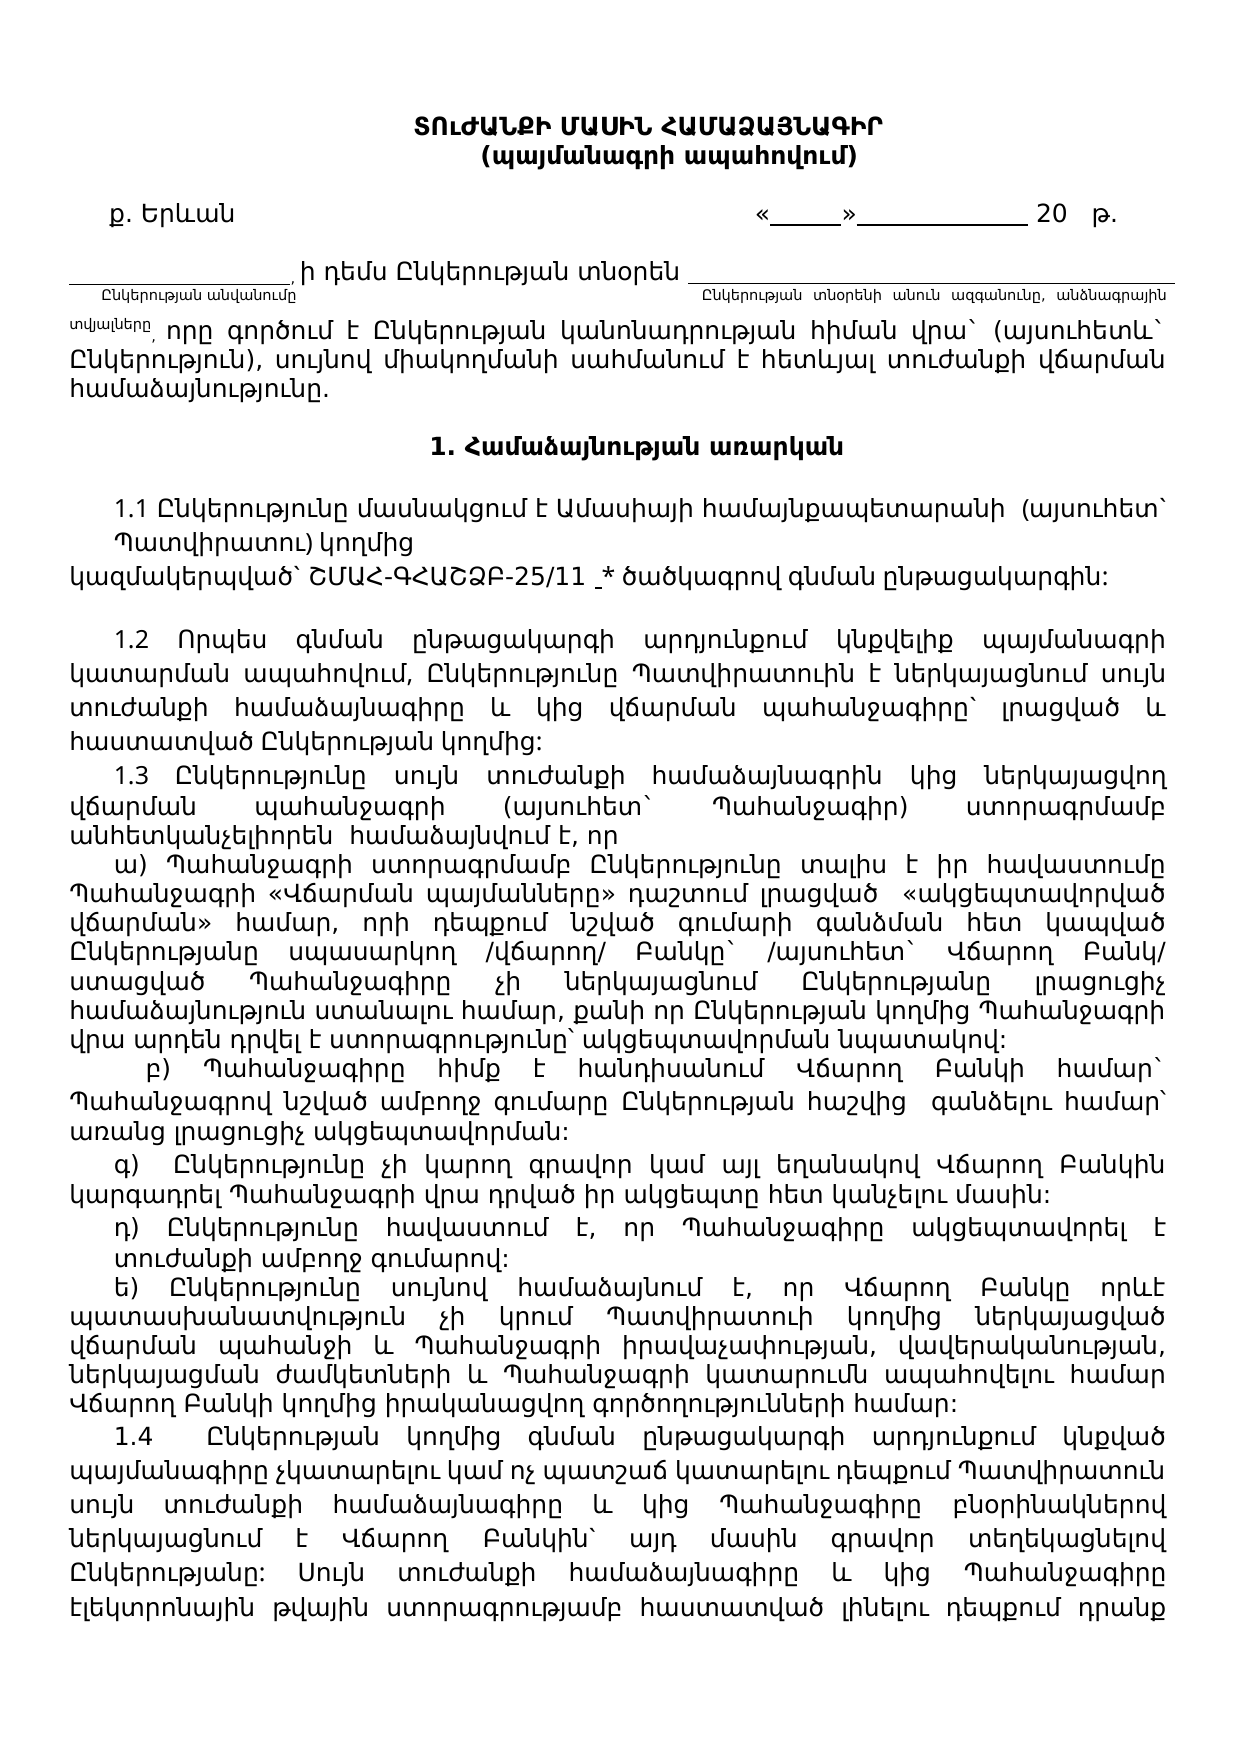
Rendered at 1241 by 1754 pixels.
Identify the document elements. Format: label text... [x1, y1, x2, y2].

text 1. Համաձայնության առարկան [107, 432, 1167, 462]
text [69, 1419, 1167, 1623]
text ա) Պահանջագրի ստորագրմամբ Ընկերությունը տալիս է իր հավաստումը Պահանջագրի «Վճարման պայմանները» դաշտում լրացված «ակցեպտավորված վճարման» համար, որի դեպքում նշված գումարի գանձման հետ կապված Ընկերությանը սպասարկող /վճարող/ Բանկը` /այսուհետ` Վճարող Բանկ/ ստացված Պահանջագիրը չի ներկայացնում Ընկերությանը լրացուցիչ համաձայնություն ստանալու համար, քանի որ Ընկերության կողմից Պահանջագրի վրա արդեն դրվել է ստորագրությունը՝ ակցեպտավորման նպատակով: [69, 850, 1167, 1054]
text 1.3 Ընկերությունը սույն տուժանքի համաձայնագրին կից ներկայացվող վճարման պահանջագրի (այսուհետ` Պահանջագիր) ստորագրմամբ անհետկանչելիորեն համաձայնվում է, որ [69, 758, 1167, 850]
text ՏՈւԺԱՆՔԻ ՄԱՍԻՆ ՀԱՄԱՁԱՅՆԱԳԻՐ [69, 112, 1167, 141]
text 1.1 Ընկերությունը մասնակցում է Ամասիայի համայնքապետարանի (այսուհետ` Պատվիրատու) կողմից [113, 490, 1167, 558]
text գ) Ընկերությունը չի կարող գրավոր կամ այլ եղանակով Վճարող Բանկին կարգադրել Պահանջագրի վրա դրված իր ակցեպտը հետ կանչելու մասին: [69, 1147, 1167, 1210]
text , ի դեմս Ընկերության տնօրեն [69, 257, 1167, 287]
text բ) Պահանջագիրը հիմք է հանդիսանում Վճարող Բանկի համար` Պահանջագրով նշված ամբողջ գումարը Ընկերության հաշվից գանձելու համար՝ առանց լրացուցիչ ակցեպտավորման: [69, 1054, 1167, 1147]
text 1.2 Որպես գնման ընթացակարգի արդյունքում կնքվելիք պայմանագրի կատարման ապահովում, Ընկերությունը Պատվիրատուին է ներկայացնում սույն տուժանքի համաձայնագիրը և կից վճարման պահանջագիրը` լրացված և հաստատված Ընկերության կողմից: [69, 621, 1167, 758]
text դ) Ընկերությունը հավաստում է, որ Պահանջագիրը ակցեպտավորել է տուժանքի ամբողջ գումարով: [113, 1210, 1167, 1273]
text ք. Երևան « » 20 թ. [69, 199, 1167, 228]
text Ընկերության անվանումը Ընկերության տնօրենի անուն ազգանունը, անձնագրային տվյալները, որը գործում է Ընկերության կանոնադրության հիման վրա` (այսուհետև` Ընկերություն), սույնով միակողմանի սահմանում է հետևյալ տուժանքի վճարման համաձայնությունը. [69, 287, 1167, 403]
text (պայմանագրի ապահովում) [69, 141, 1167, 170]
text ե) Ընկերությունը սույնով համաձայնում է, որ Վճարող Բանկը որևէ պատասխանատվություն չի կրում Պատվիրատուի կողմից ներկայացված վճարման պահանջի և Պահանջագրի իրավաչափության, վավերականության, ներկայացման ժամկետների և Պահանջագրի կատարումն ապահովելու համար Վճարող Բանկի կողմից իրականացվող գործողությունների համար: [69, 1273, 1167, 1419]
text կազմակերպված` ՇՄԱՀ-ԳՀԱՇՁԲ-25/11 * ծածկագրով գնման ընթացակարգին: [69, 558, 1167, 593]
